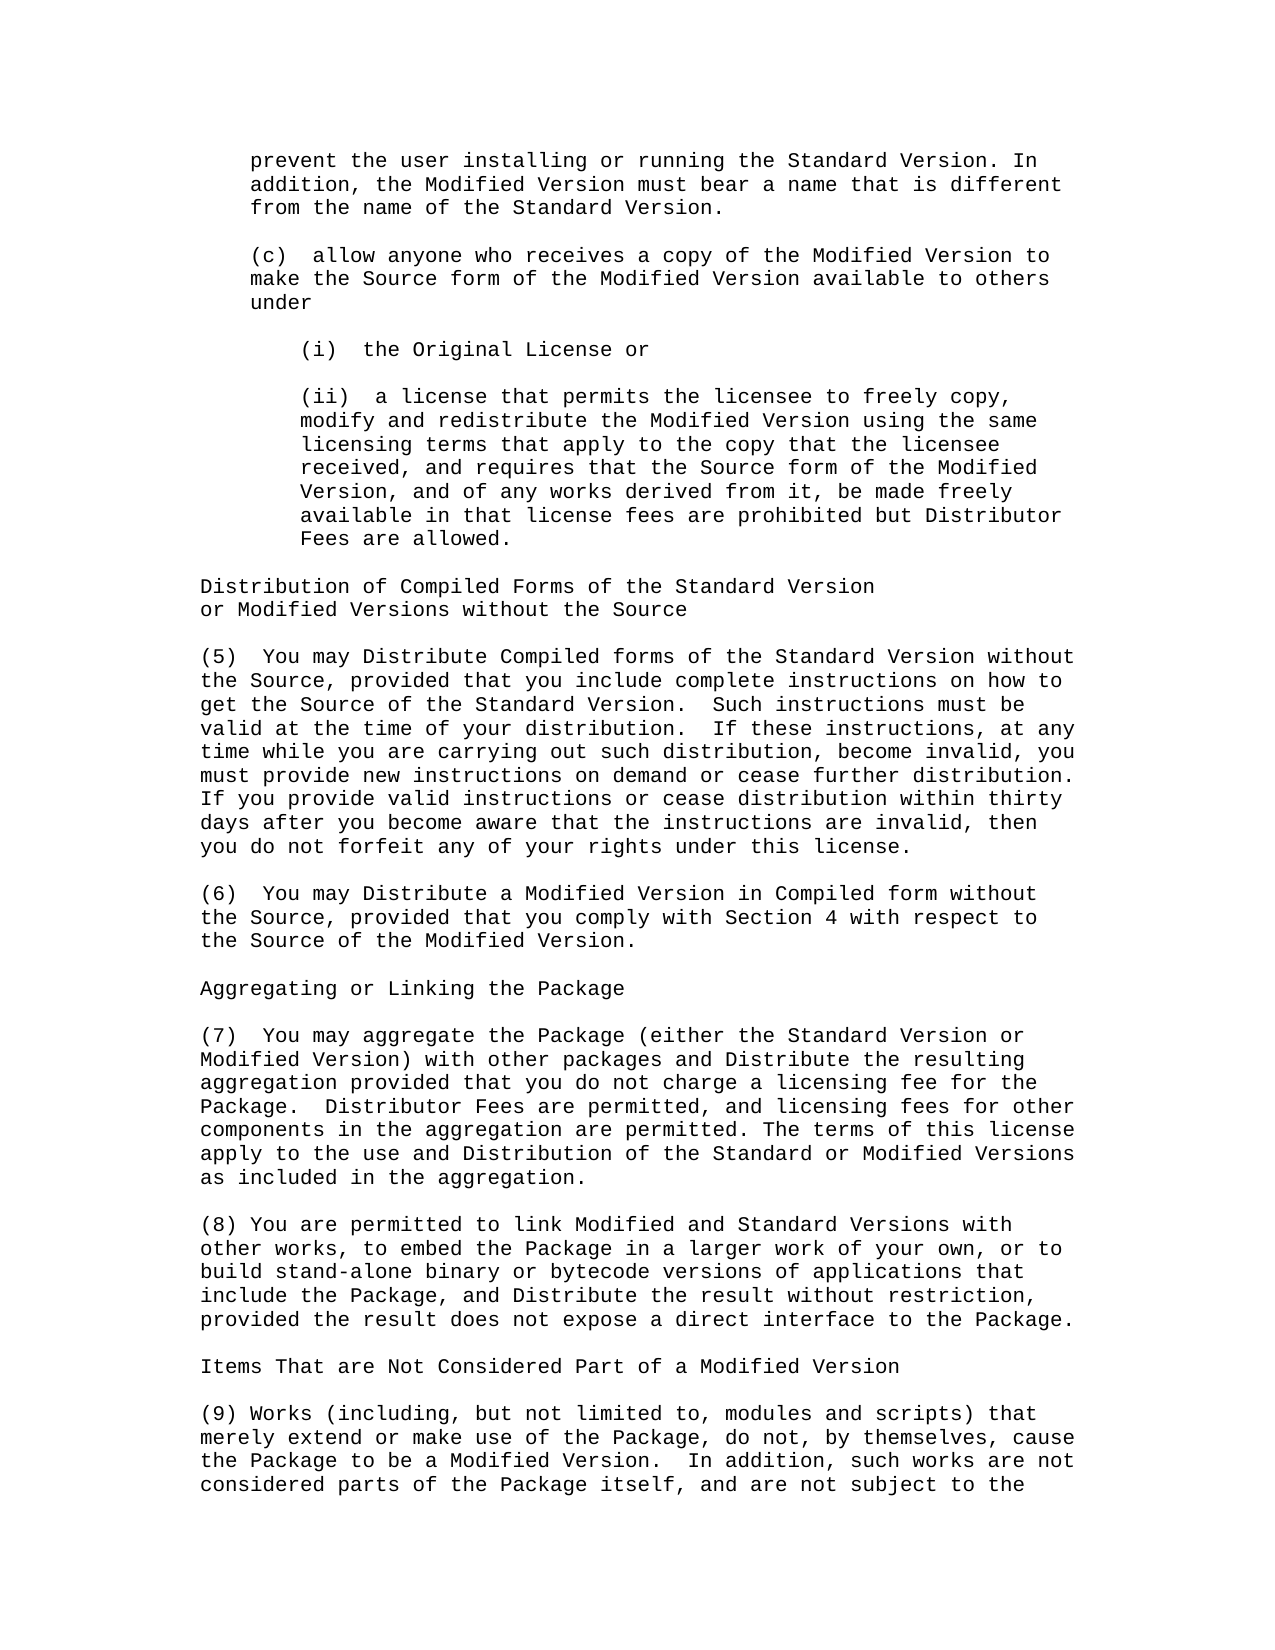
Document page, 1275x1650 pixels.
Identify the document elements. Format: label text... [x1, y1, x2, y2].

text prevent the user installing or running the Standard Version. In [150, 150, 1125, 174]
text the Source of the Modified Version. [150, 930, 1125, 954]
text Modified Version) with other packages and Distribute the resulting [150, 1048, 1125, 1072]
text If you provide valid instructions or cease distribution within thirty [150, 788, 1125, 812]
text licensing terms that apply to the copy that the licensee [150, 434, 1125, 457]
text (ii) a license that permits the licensee to freely copy, [150, 386, 1125, 410]
text under [150, 292, 1125, 316]
text (7) You may aggregate the Package (either the Standard Version or [150, 1025, 1125, 1048]
text you do not forfeit any of your rights under this license. [150, 836, 1125, 859]
text the Source, provided that you comply with Section 4 with respect to [150, 907, 1125, 930]
text the Package to be a Modified Version. In addition, such works are not [150, 1451, 1125, 1474]
text include the Package, and Distribute the result without restriction, [150, 1285, 1125, 1309]
text the Source, provided that you include complete instructions on how to [150, 670, 1125, 694]
text or Modified Versions without the Source [150, 599, 1125, 623]
text (i) the Original License or [150, 339, 1125, 363]
text Version, and of any works derived from it, be made freely [150, 481, 1125, 505]
text provided the result does not expose a direct interface to the Package. [150, 1309, 1125, 1332]
text make the Source form of the Modified Version available to others [150, 268, 1125, 292]
text apply to the use and Distribution of the Standard or Modified Versions [150, 1143, 1125, 1167]
text Aggregating or Linking the Package [150, 978, 1125, 1001]
text from the name of the Standard Version. [150, 197, 1125, 221]
text Distribution of Compiled Forms of the Standard Version [150, 576, 1125, 599]
text modify and redistribute the Modified Version using the same [150, 410, 1125, 434]
text received, and requires that the Source form of the Modified [150, 457, 1125, 481]
text other works, to embed the Package in a larger work of your own, or to [150, 1238, 1125, 1261]
text build stand-alone binary or bytecode versions of applications that [150, 1261, 1125, 1285]
text Items That are Not Considered Part of a Modified Version [150, 1356, 1125, 1379]
text valid at the time of your distribution. If these instructions, at any [150, 717, 1125, 741]
text as included in the aggregation. [150, 1167, 1125, 1190]
text available in that license fees are prohibited but Distributor [150, 505, 1125, 528]
text aggregation provided that you do not charge a licensing fee for the [150, 1072, 1125, 1096]
text (8) You are permitted to link Modified and Standard Versions with [150, 1214, 1125, 1238]
text addition, the Modified Version must bear a name that is different [150, 174, 1125, 197]
text (c) allow anyone who receives a copy of the Modified Version to [150, 244, 1125, 268]
text must provide new instructions on demand or cease further distribution. [150, 765, 1125, 788]
text time while you are carrying out such distribution, become invalid, you [150, 741, 1125, 765]
text days after you become aware that the instructions are invalid, then [150, 812, 1125, 836]
text (6) You may Distribute a Modified Version in Compiled form without [150, 883, 1125, 907]
text (9) Works (including, but not limited to, modules and scripts) that [150, 1403, 1125, 1427]
text merely extend or make use of the Package, do not, by themselves, cause [150, 1427, 1125, 1451]
text considered parts of the Package itself, and are not subject to the [150, 1474, 1125, 1498]
text (5) You may Distribute Compiled forms of the Standard Version without [150, 647, 1125, 670]
text Fees are allowed. [150, 528, 1125, 552]
text get the Source of the Standard Version. Such instructions must be [150, 694, 1125, 717]
text components in the aggregation are permitted. The terms of this license [150, 1119, 1125, 1143]
text Package. Distributor Fees are permitted, and licensing fees for other [150, 1096, 1125, 1119]
